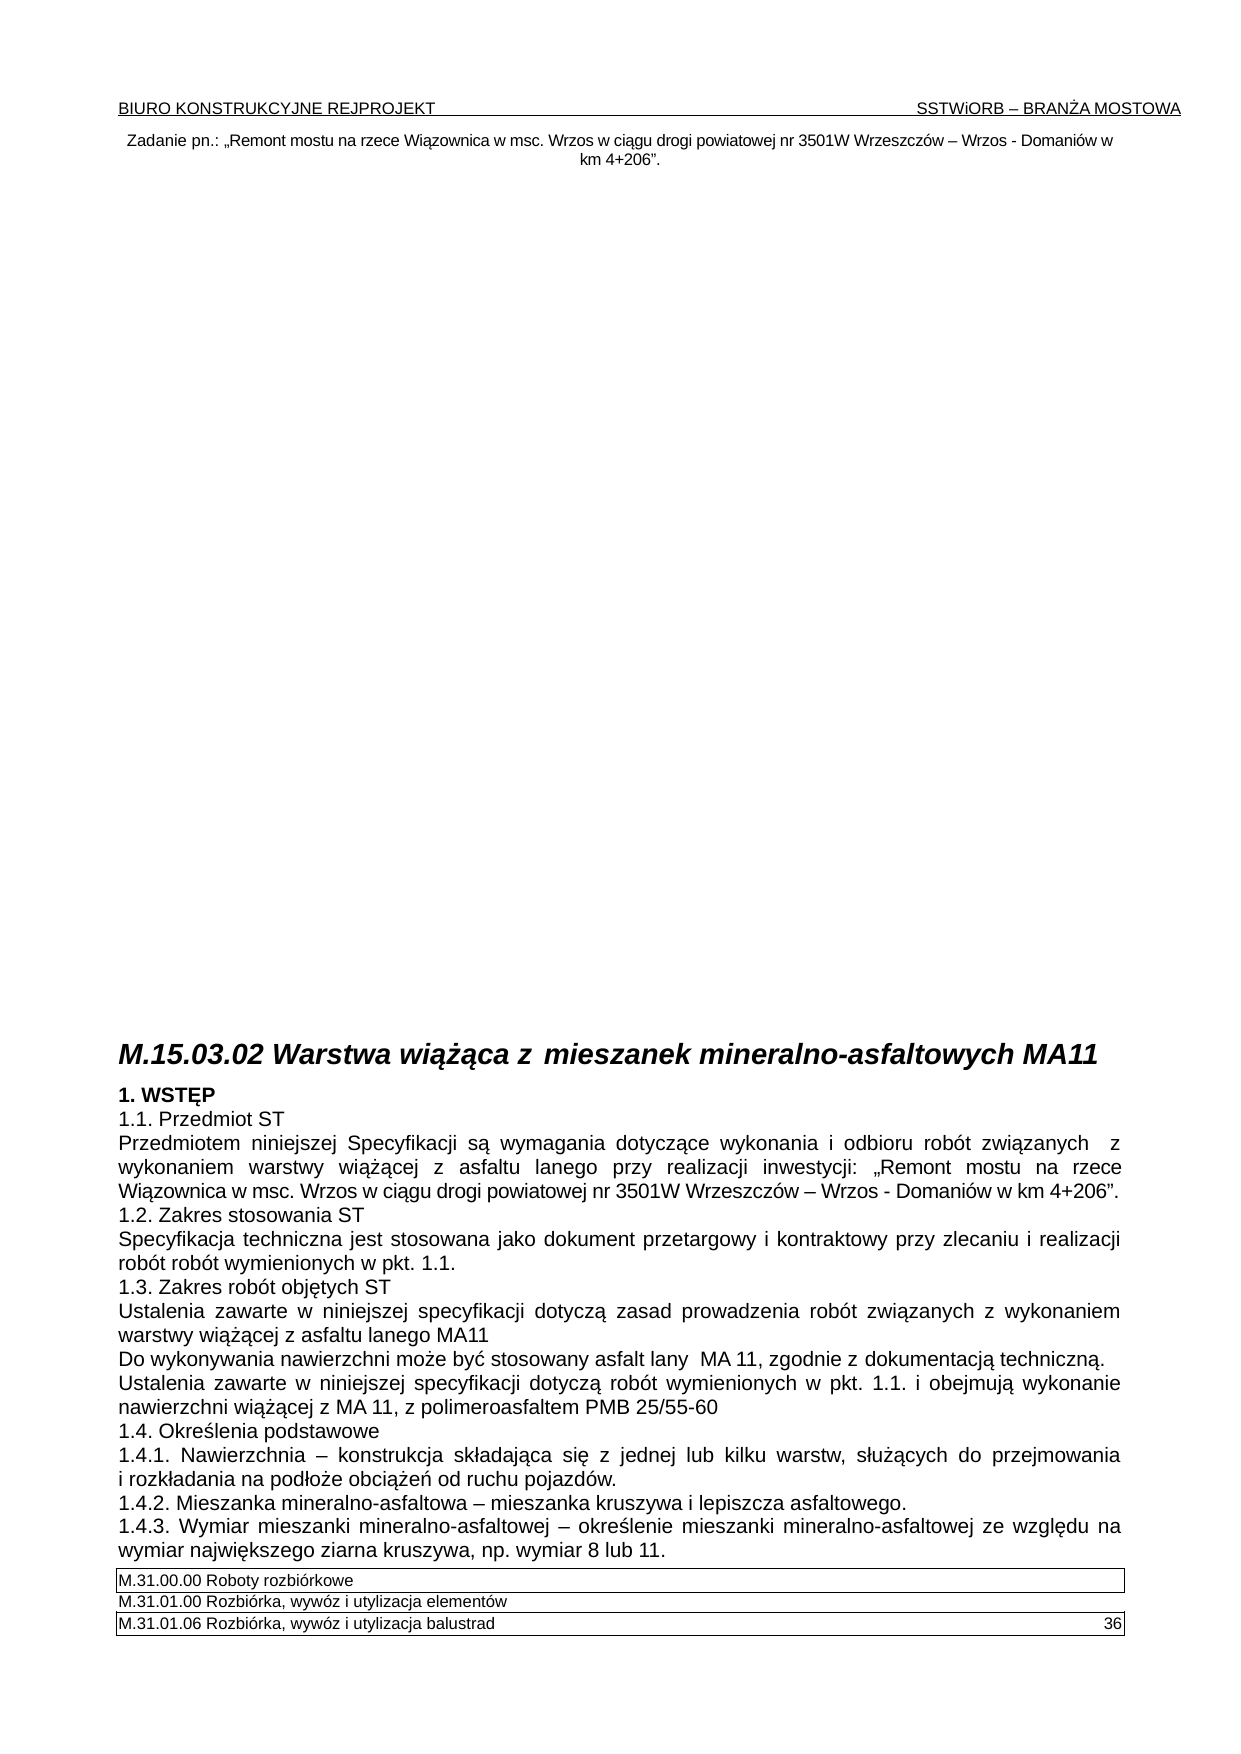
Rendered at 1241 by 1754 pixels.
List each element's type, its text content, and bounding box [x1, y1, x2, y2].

text 1.3. Zakres robót objętych ST [118, 1275, 1122, 1299]
text Ustalenia zawarte w niniejszej specyfikacji dotyczą zasad prowadzenia robót związanych z wykonaniem warstwy wiążącej z asfaltu lanego MA11 [118, 1299, 1122, 1347]
subtitle M.15.03.02 Warstwa wiążąca z mieszanek mineralno-asfaltowych MA11 [118, 1037, 1122, 1071]
text 1.4.3. Wymiar mieszanki mineralno-asfaltowej – określenie mieszanki mineralno-asfaltowej ze względu na wymiar największego ziarna kruszywa, np. wymiar 8 lub 11. [118, 1514, 1122, 1562]
text 1.4.2. Mieszanka mineralno-asfaltowa – mieszanka kruszywa i lepiszcza asfaltowego. [118, 1490, 1122, 1514]
text 1.4. Określenia podstawowe [118, 1418, 1122, 1442]
text 1. WSTĘP [118, 1083, 1122, 1107]
text 1.1. Przedmiot ST [118, 1107, 1122, 1131]
text Do wykonywania nawierzchni może być stosowany asfalt lany MA 11, zgodnie z dokumentacją techniczną. [118, 1347, 1122, 1371]
text Ustalenia zawarte w niniejszej specyfikacji dotyczą robót wymienionych w pkt. 1.1. i obejmują wykonanie nawierzchni wiążącej z MA 11, z polimeroasfaltem PMB 25/55-60 [118, 1371, 1122, 1418]
text Przedmiotem niniejszej Specyfikacji są wymagania dotyczące wykonania i odbioru robót związanych z wykonaniem warstwy wiążącej z asfaltu lanego przy realizacji inwestycji: „Remont mostu na rzece Wiązownica w msc. Wrzos w ciągu drogi powiatowej nr 3501W Wrzeszczów – Wrzos - Domaniów w km 4+206”. [118, 1131, 1122, 1203]
text 1.4.1. Nawierzchnia – konstrukcja składająca się z jednej lub kilku warstw, służących do przejmowania i rozkładania na podłoże obciążeń od ruchu pojazdów. [118, 1442, 1122, 1490]
text 1.2. Zakres stosowania ST [118, 1203, 1122, 1227]
text Specyfikacja techniczna jest stosowana jako dokument przetargowy i kontraktowy przy zlecaniu i realizacji robót robót wymienionych w pkt. 1.1. [118, 1227, 1122, 1275]
